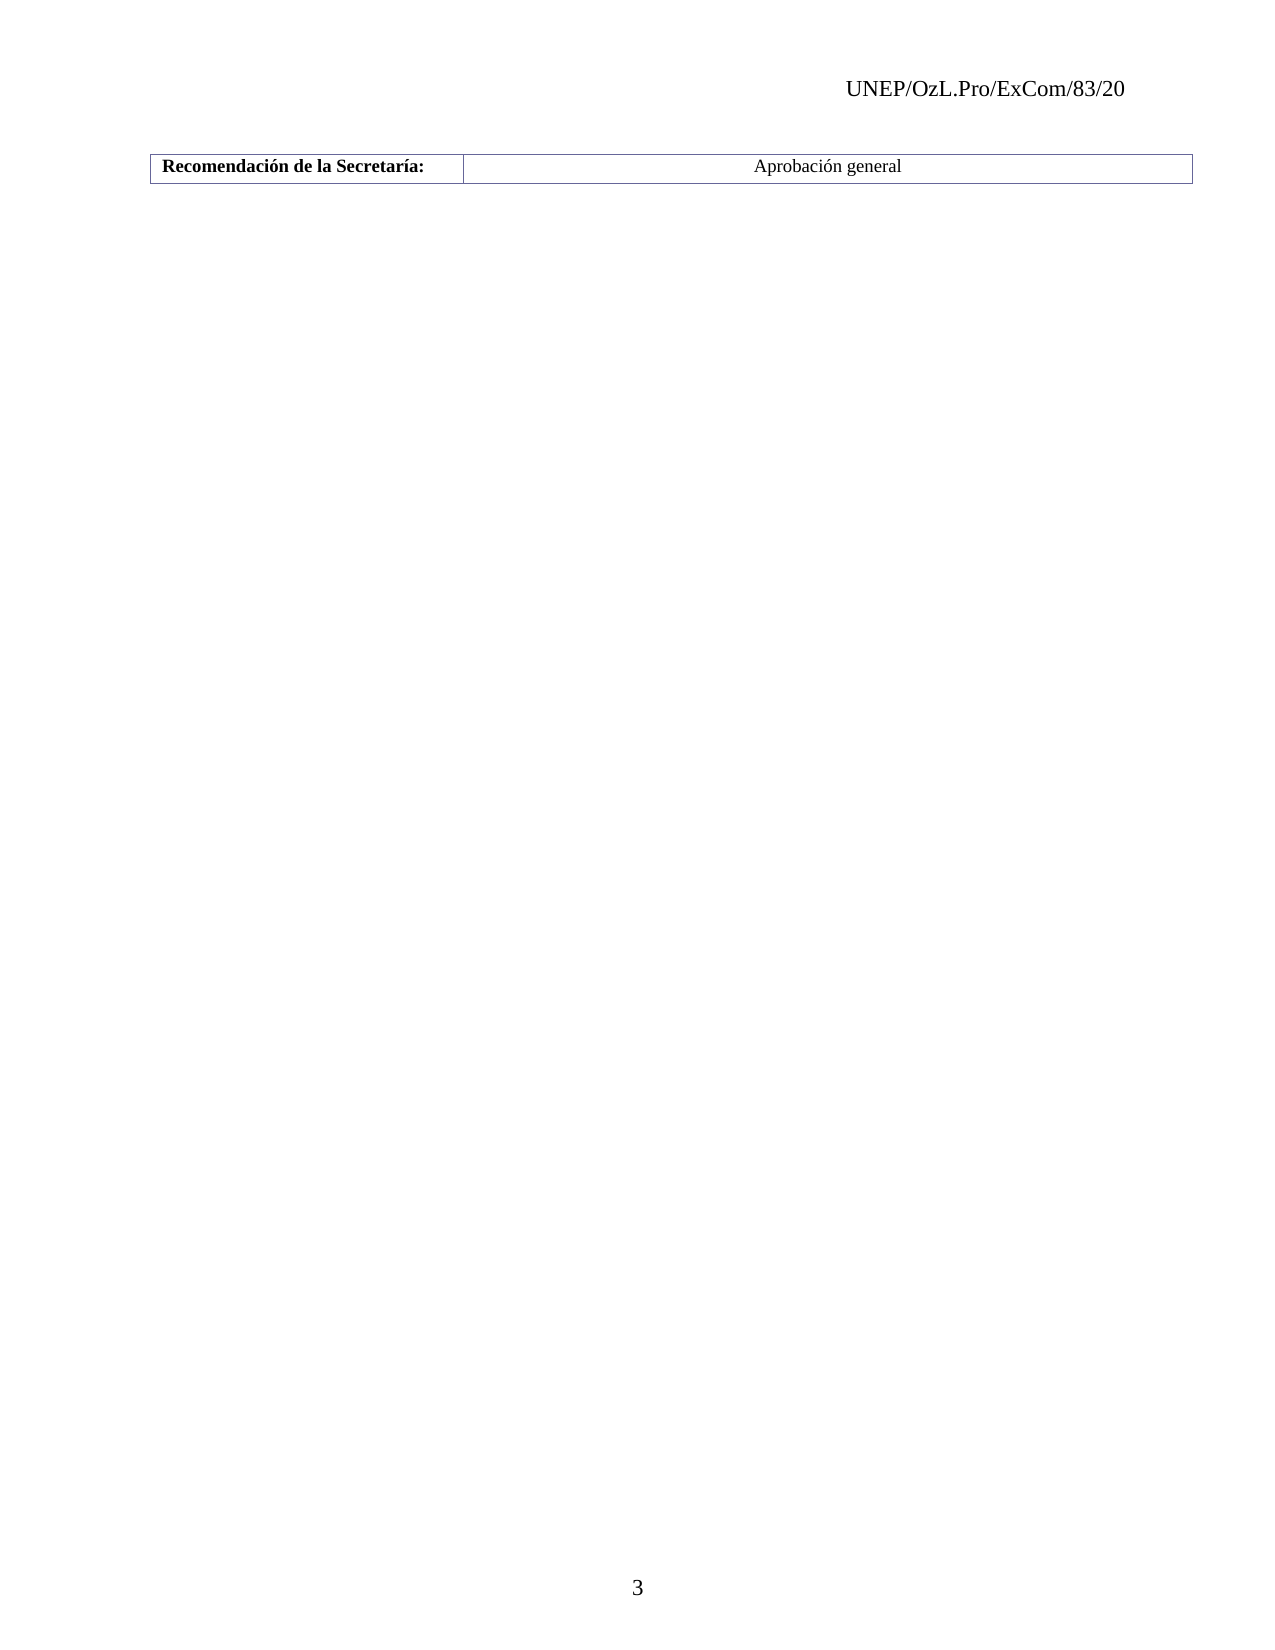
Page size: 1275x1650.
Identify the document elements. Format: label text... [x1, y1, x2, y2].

table_header Recomendación de la Secretaría: [151, 155, 463, 183]
table_header Aprobación general [464, 155, 1192, 183]
